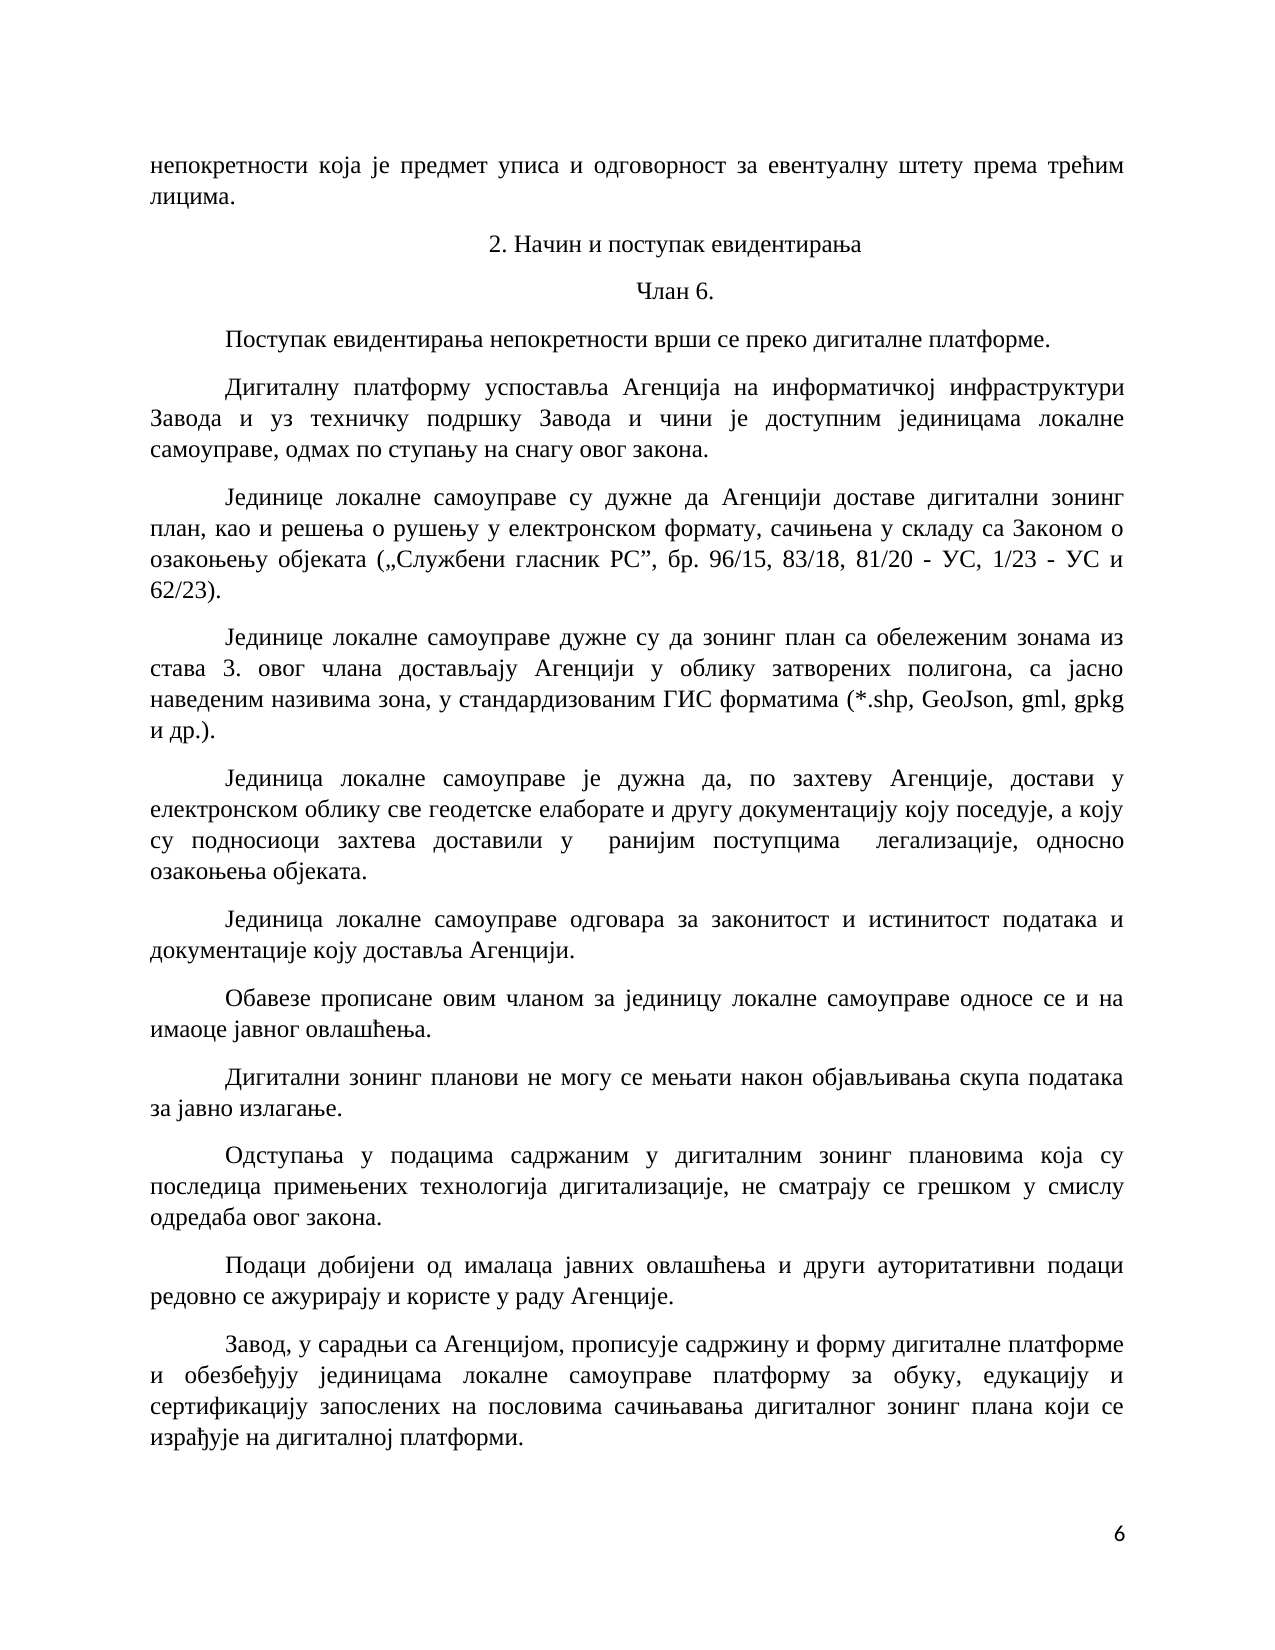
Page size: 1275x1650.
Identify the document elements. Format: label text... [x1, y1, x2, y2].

text Дигиталну платформу успоставља Агенција на информатичкој инфраструктури Завода и уз техничку подршку Завода и чини је доступним јединицама локалне самоуправе, одмах по ступању на снагу овог закона. [150, 372, 1125, 463]
text Члан 6. [150, 276, 1125, 305]
text Дигитални зонинг планови не могу се мењати након објављивања скупа података за јавно излагање. [150, 1062, 1125, 1121]
text Завод, у сарадњи са Агенцијом, прописује садржину и форму дигиталне платформе и обезбеђују јединицама локалне самоуправе платформу за обуку, едукацију и сертификацију запослених на пословима сачињавања дигиталног зонинг плана који се израђује на дигиталној платформи. [150, 1329, 1125, 1451]
text Обавезе прописане овим чланом за јединицу локалне самоуправе односе се и на имаоце јавног овлашћења. [150, 983, 1125, 1043]
text Јединица локалне самоуправе одговара за законитост и истинитост података и документације коју доставља Агенцији. [150, 904, 1125, 964]
text Одступања у подацима садржаним у дигиталним зонинг плановима која су последица примењених технологија дигитализације, не сматрају се грешком у смислу одредaбa овог закона. [150, 1140, 1125, 1231]
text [150, 150, 1125, 210]
text Јединица локалне самоуправе је дужна да, по захтеву Агенције, достави у електронском облику све геодетске елаборате и другу документацију коју поседује, а коју су подносиоци захтева доставили у ранијим поступцима легализације, односно озакоњења објеката. [150, 763, 1125, 885]
text Јединице локалне самоуправе дужне су да зонинг план са обележеним зонама из става 3. овог члана достављају Агенцији у облику затворених полигона, са јасно наведеним називима зона, у стандардизованим ГИС форматима (*.shp, GeoJson, gml, gpkg и др.). [150, 622, 1125, 744]
text 2. Начин и поступак евидентирања [150, 229, 1125, 257]
text Јединице локалне самоуправе су дужне да Агенцији доставе дигитални зонинг план, као и решења о рушењу у електронском формату, сачињена у складу са Законом о озакоњењу објеката („Службени гласник РС”, бр. 96/15, 83/18, 81/20 - УС, 1/23 - УС и 62/23). [150, 482, 1125, 603]
text Подаци добијени од ималаца јавних овлашћења и други ауторитативни подаци редовно се ажурирају и користе у раду Агенције. [150, 1250, 1125, 1310]
text Поступак евидентирања непокретности врши се преко дигиталне платформе. [150, 324, 1125, 353]
